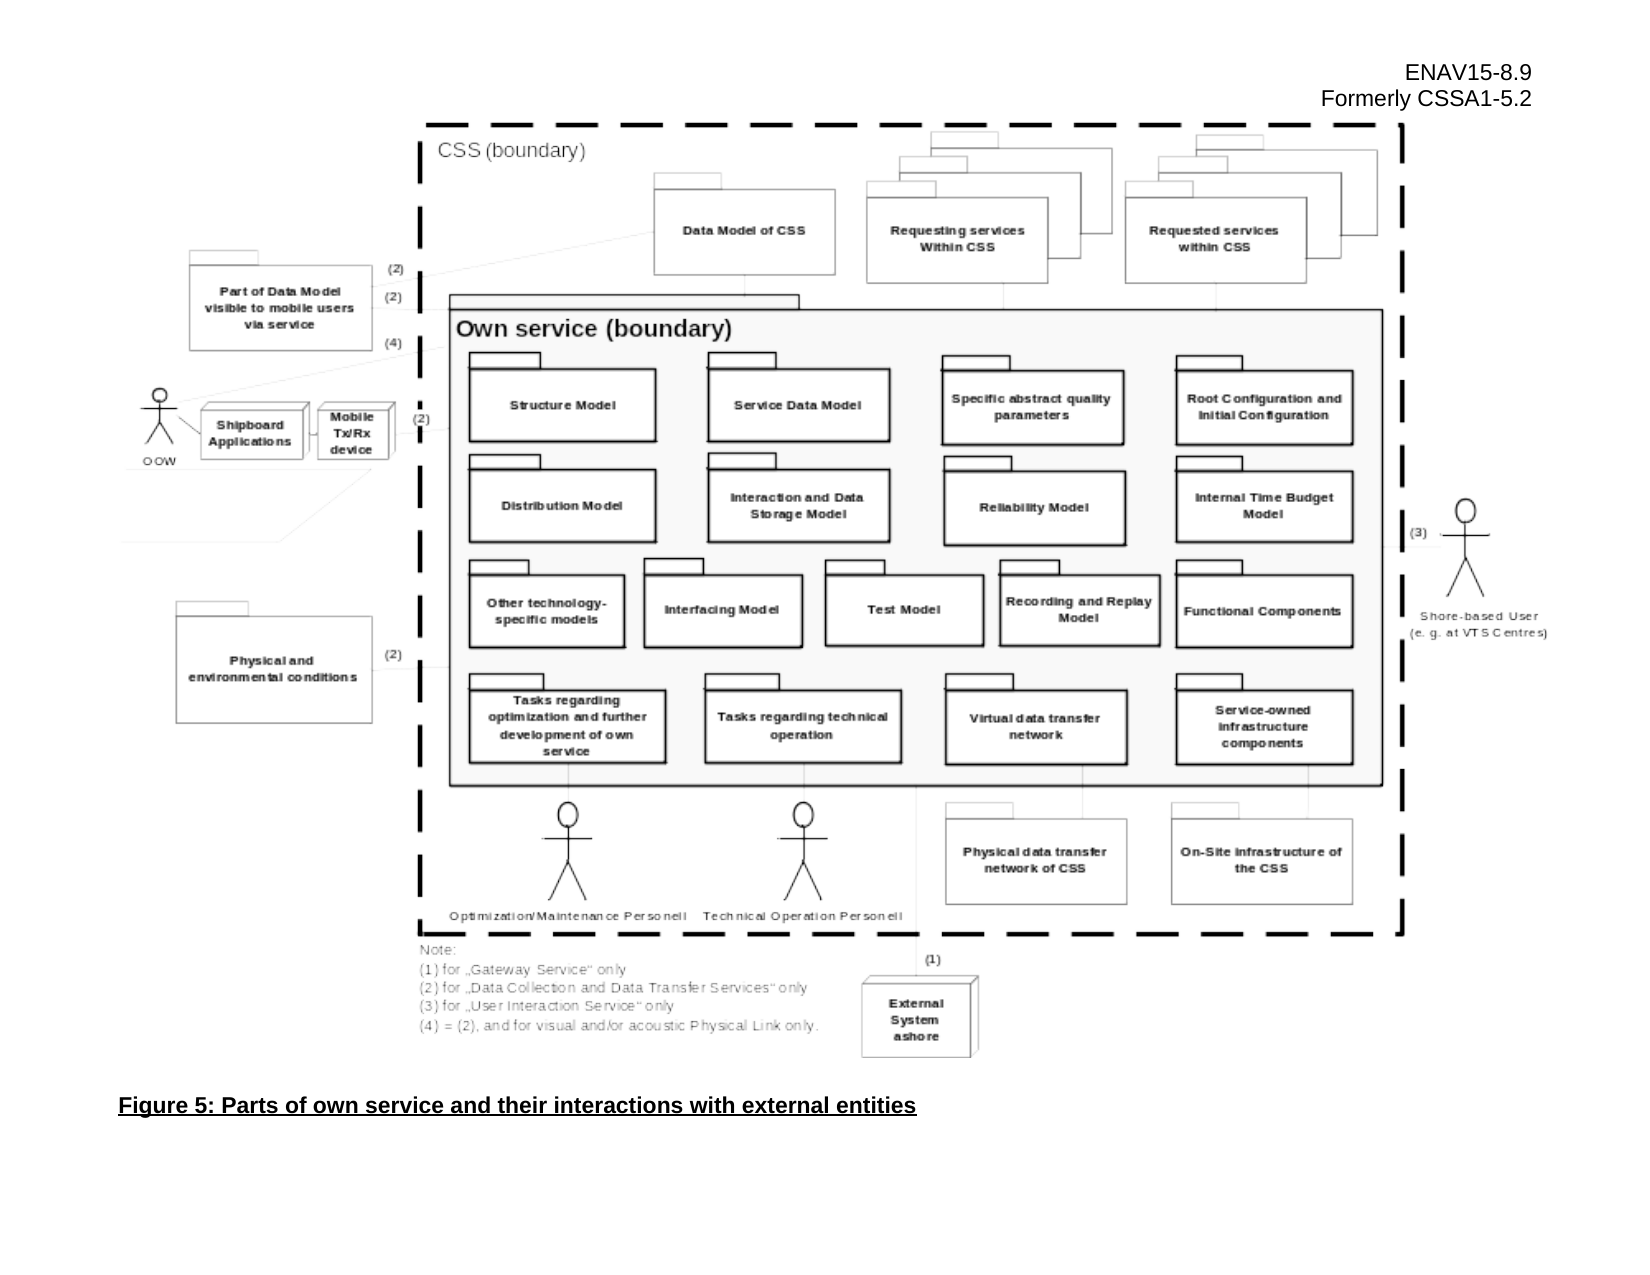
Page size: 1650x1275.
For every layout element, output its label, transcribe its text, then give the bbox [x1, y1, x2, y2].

text Figure 5: Parts of own service and their interactions with external entities [118, 1092, 1532, 1118]
